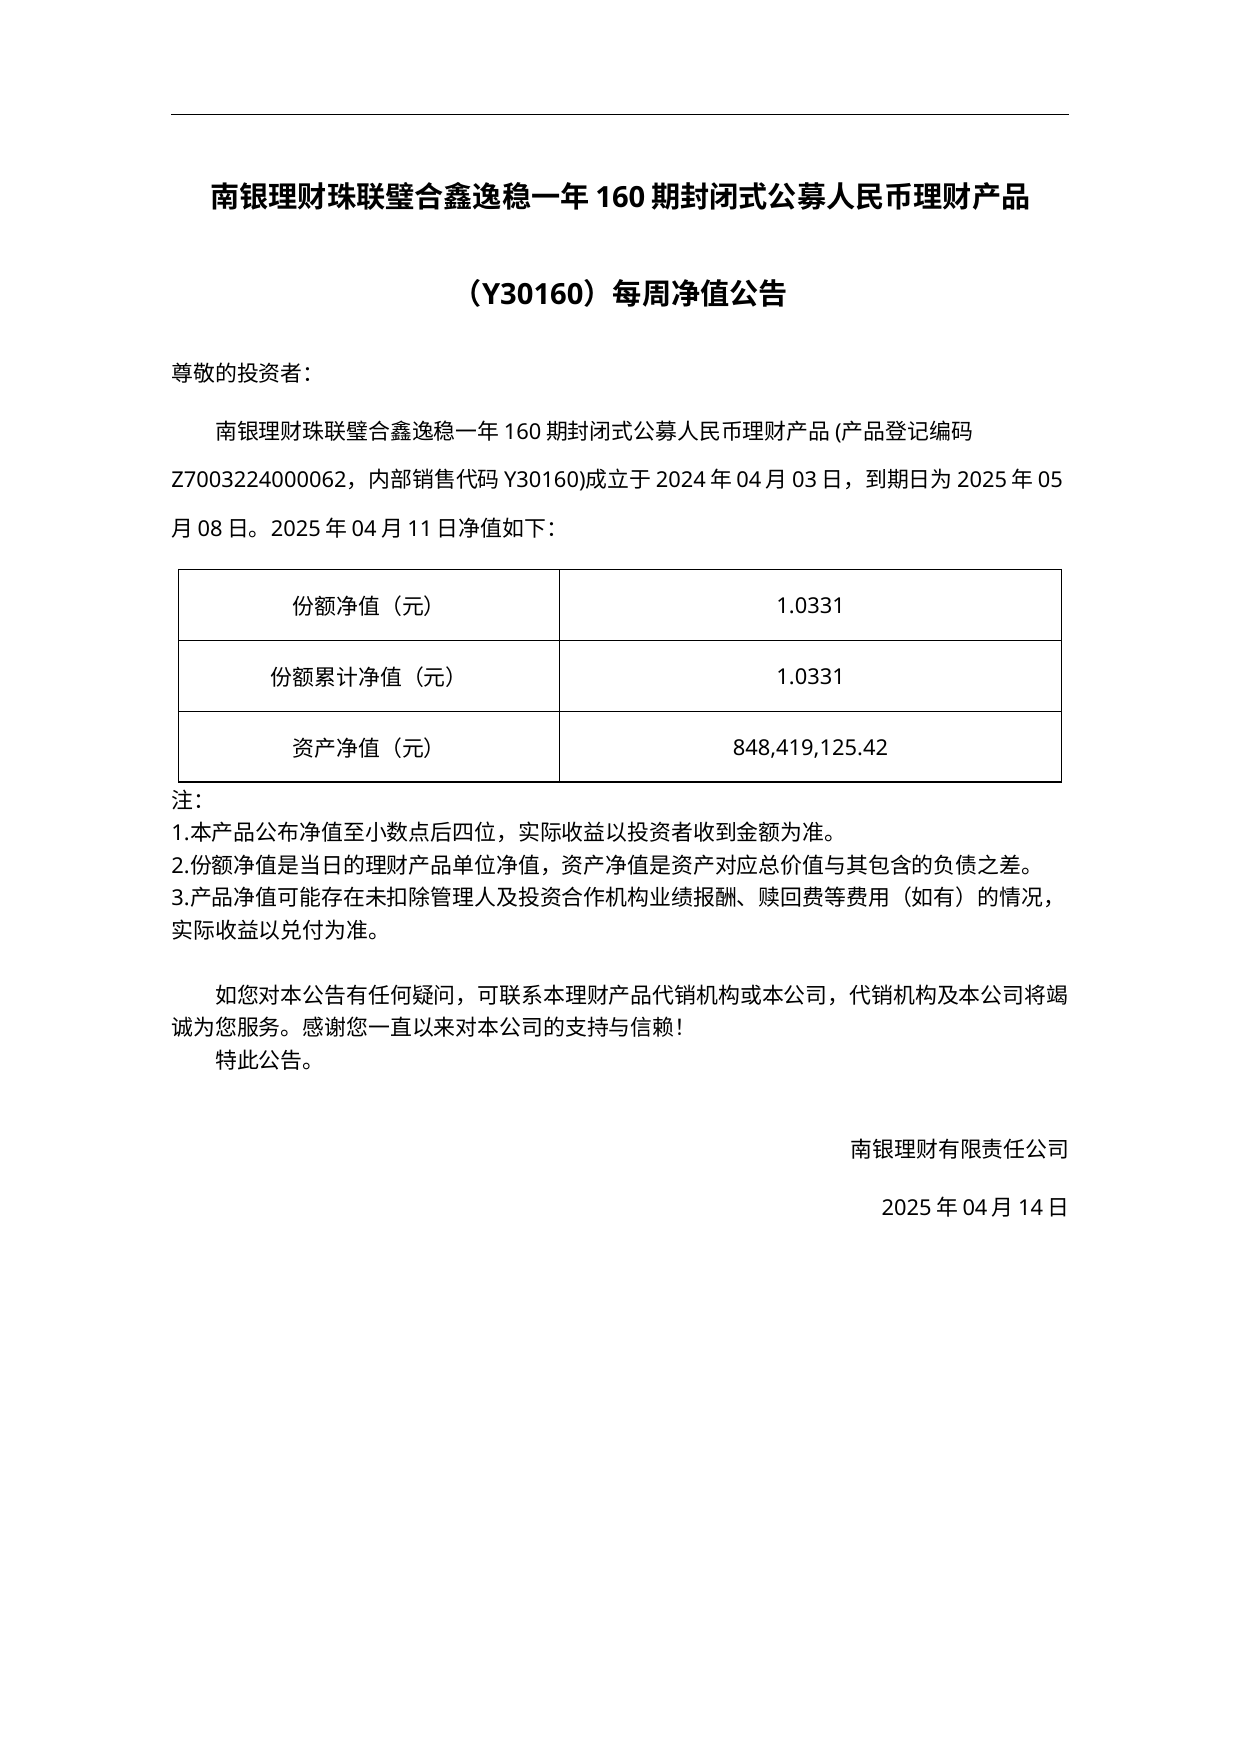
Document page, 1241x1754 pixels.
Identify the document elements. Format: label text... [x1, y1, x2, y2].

text 尊敬的投资者： [171, 355, 1069, 388]
table_cell 资产净值（元） [179, 712, 559, 781]
text 特此公告。 [171, 1042, 1069, 1075]
text 如您对本公告有任何疑问，可联系本理财产品代销机构或本公司，代销机构及本公司将竭诚为您服务。感谢您一直以来对本公司的支持与信赖！ [171, 977, 1069, 1042]
text 2.份额净值是当日的理财产品单位净值，资产净值是资产对应总价值与其包含的负债之差。 [171, 847, 1069, 880]
text 3.产品净值可能存在未扣除管理人及投资合作机构业绩报酬、赎回费等费用（如有）的情况，实际收益以兑付为准。 [171, 880, 1069, 945]
table_header 1.0331 [560, 570, 1061, 640]
text 2025年04月14日 [171, 1190, 1069, 1222]
text 南银理财珠联璧合鑫逸稳一年160期封闭式公募人民币理财产品 (产品登记编码Z7003224000062，内部销售代码Y30160)成立于2024年04月03日，到期日为2025年05月08日。2025年04月11日净值如下： [171, 413, 1069, 543]
text 南银理财珠联璧合鑫逸稳一年160期封闭式公募人民币理财产品（Y30160）每周净值公告 [171, 162, 1069, 324]
table_header 份额净值（元） [179, 570, 559, 640]
text 注： [171, 782, 1069, 815]
table_cell 份额累计净值（元） [179, 641, 559, 711]
text 1.本产品公布净值至小数点后四位，实际收益以投资者收到金额为准。 [171, 815, 1069, 847]
text 南银理财有限责任公司 [171, 1132, 1069, 1164]
table_cell 848,419,125.42 [560, 712, 1061, 781]
table_cell 1.0331 [560, 641, 1061, 711]
